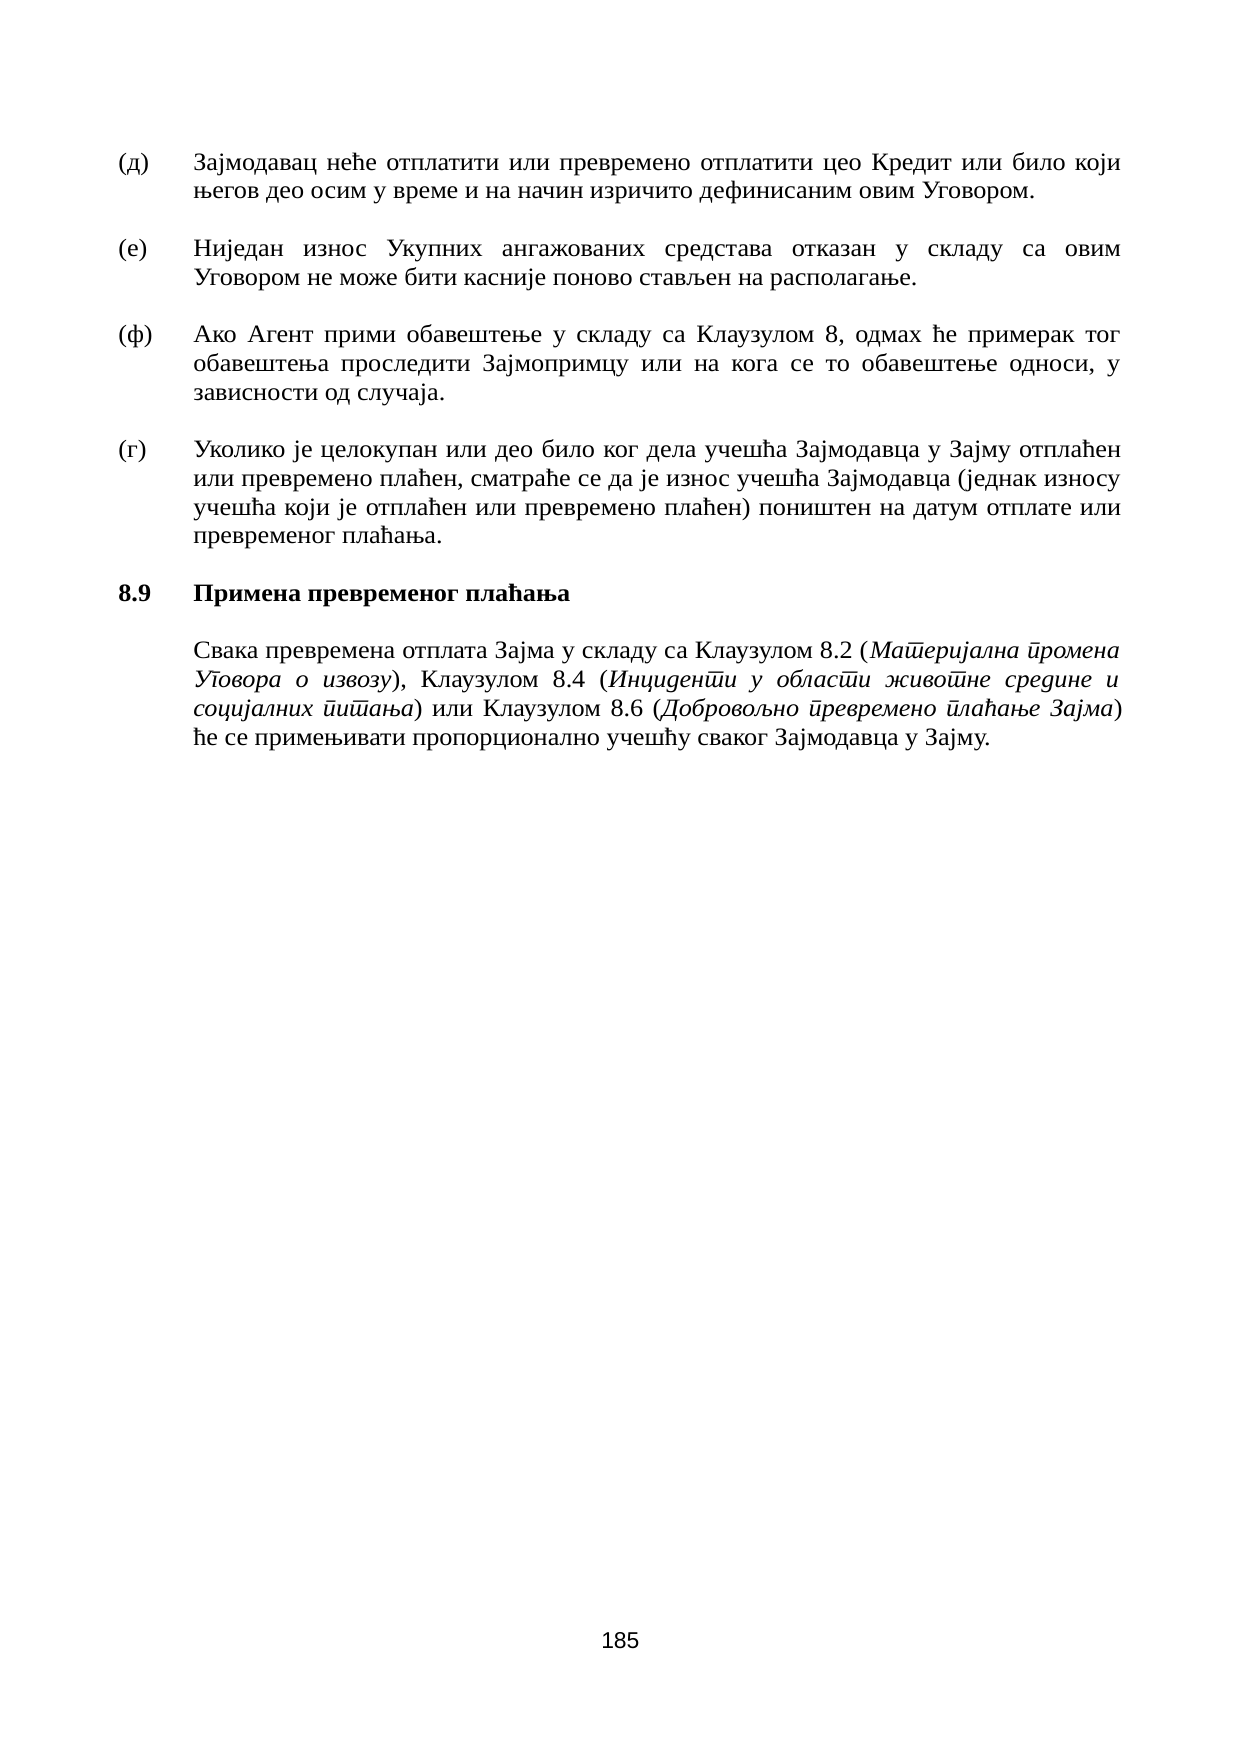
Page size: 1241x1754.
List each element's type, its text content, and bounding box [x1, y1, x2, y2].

text Свака превремена отплата Зајма у складу са Клаузулом 8.2 (Материјална промена Уговора о извозу), Клаузулом 8.4 (Инциденти у области животне средине и социјалних питања) или Клаузулом 8.6 (Добровољно превремено плаћање Зајма) ће се примењивати пропорционално учешћу сваког Зајмодавца у Зајму. [118, 636, 1122, 751]
text (ф) Ако Агент прими обавештење у складу са Клаузулом 8, одмах ће примерак тог обавештења проследити Зајмопримцу или на кога се то обавештење односи, у зависности од случаја. [118, 319, 1122, 406]
text (е) Ниједан износ Укупних ангажованих средстава отказан у складу са овим Уговором не може бити касније поново стављен на располагање. [118, 233, 1122, 291]
text (д) Зајмодавац неће отплатити или превремено отплатити цео Кредит или било који његов део осим у време и на начин изричито дефинисаним овим Уговором. [118, 147, 1122, 204]
text (г) Уколико је целокупан или део било ког дела учешћа Зајмодавца у Зајму отплаћен или превремено плаћен, сматраће се да је износ учешћа Зајмодавца (једнак износу учешћа који је отплаћен или превремено плаћен) поништен на датум отплате или превременог плаћања. [118, 434, 1122, 549]
text 8.9 Примена превременог плаћања [118, 578, 1122, 607]
